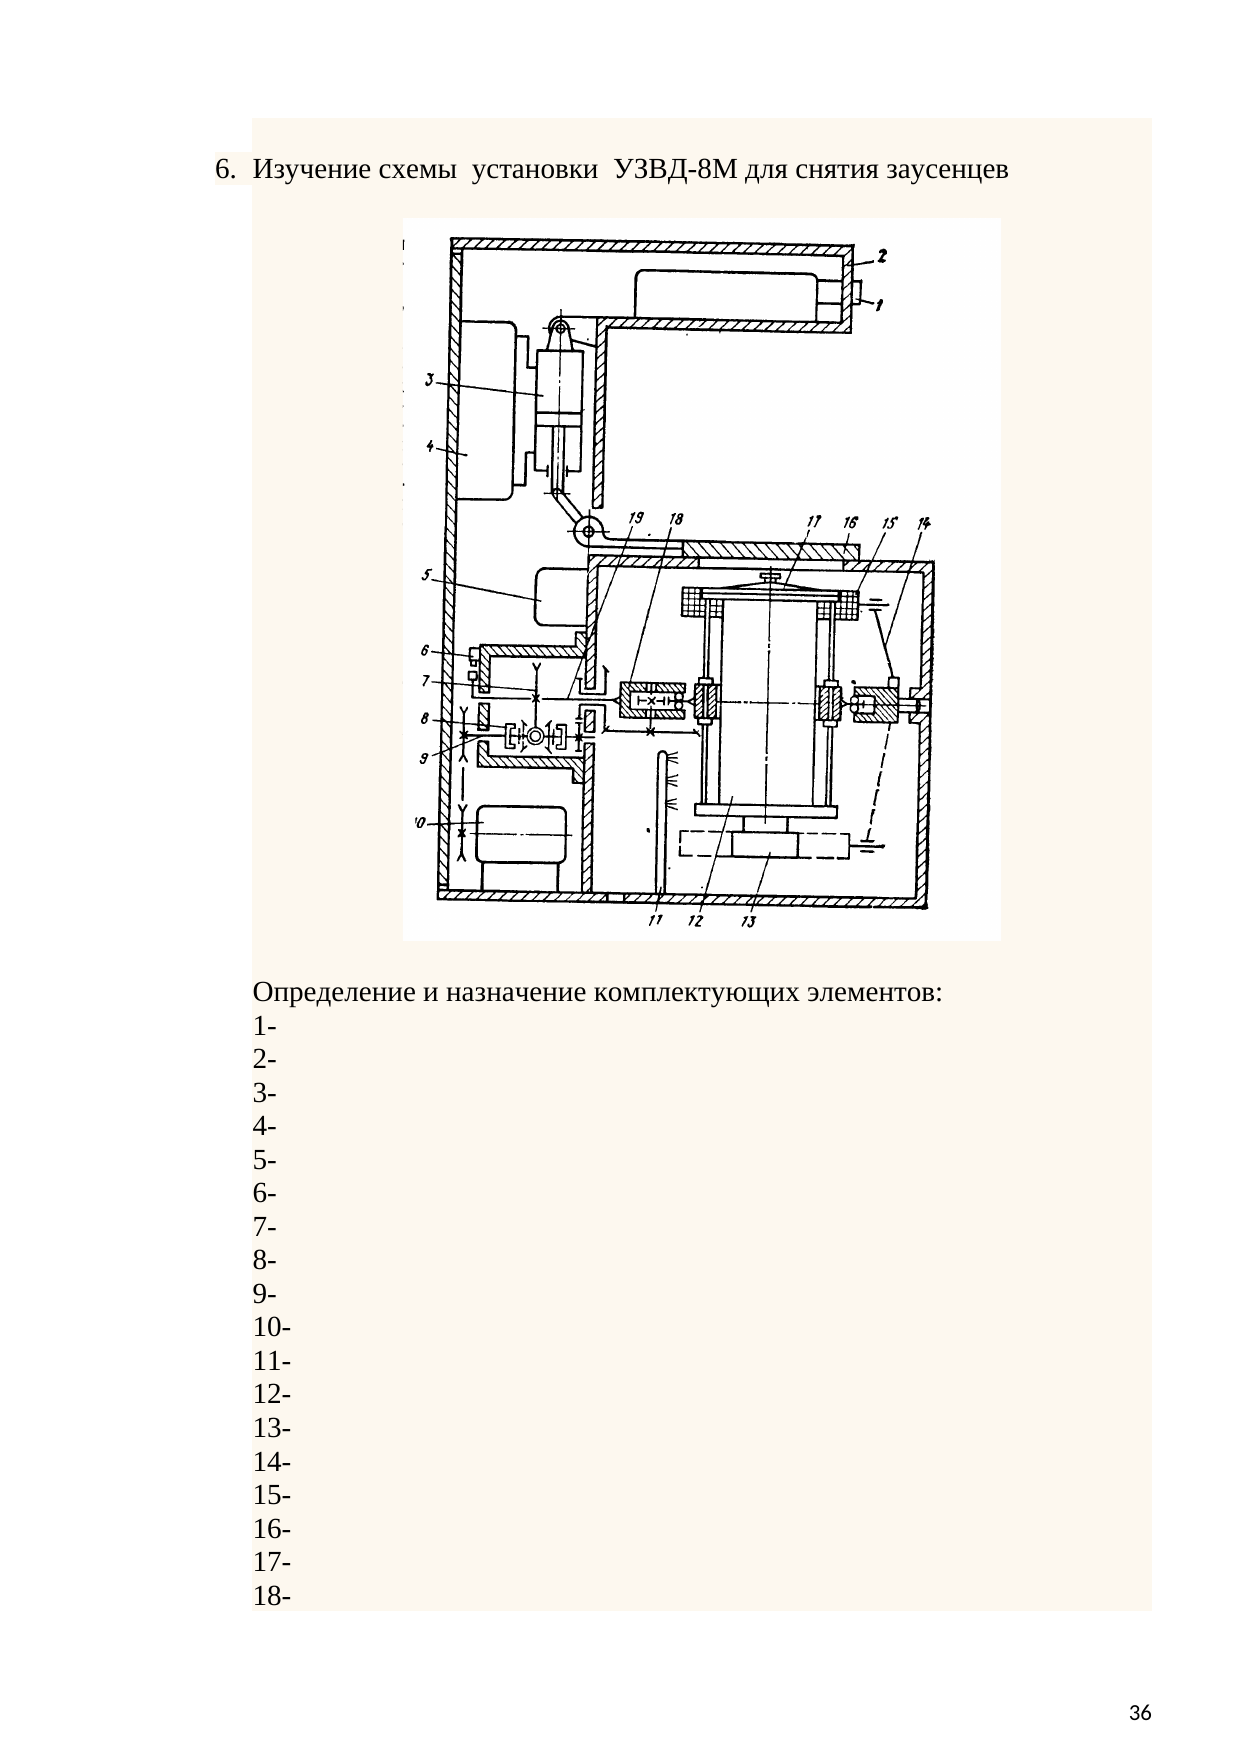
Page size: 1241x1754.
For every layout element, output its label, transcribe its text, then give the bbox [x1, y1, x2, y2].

text Определение и назначение комплектующих элементов: [252, 974, 1152, 1008]
text 4- [252, 1108, 1152, 1142]
text 12- [252, 1377, 1152, 1410]
text 11- [252, 1343, 1152, 1377]
text 14- [252, 1444, 1152, 1477]
text 16- [252, 1511, 1152, 1544]
text 8- [252, 1242, 1152, 1276]
text 18- [252, 1578, 1152, 1611]
text 6- [252, 1175, 1152, 1209]
list Изучение схемы установки УЗВД-8М для снятия заусенцев [215, 152, 1152, 185]
picture [402, 218, 1002, 941]
text 7- [252, 1209, 1152, 1242]
text 13- [252, 1410, 1152, 1444]
text 17- [252, 1544, 1152, 1578]
text 1- [252, 1008, 1152, 1041]
text 9- [252, 1276, 1152, 1309]
text 5- [252, 1142, 1152, 1175]
text 2- [252, 1041, 1152, 1075]
text 10- [252, 1309, 1152, 1343]
text 3- [252, 1075, 1152, 1108]
text 15- [252, 1477, 1152, 1511]
